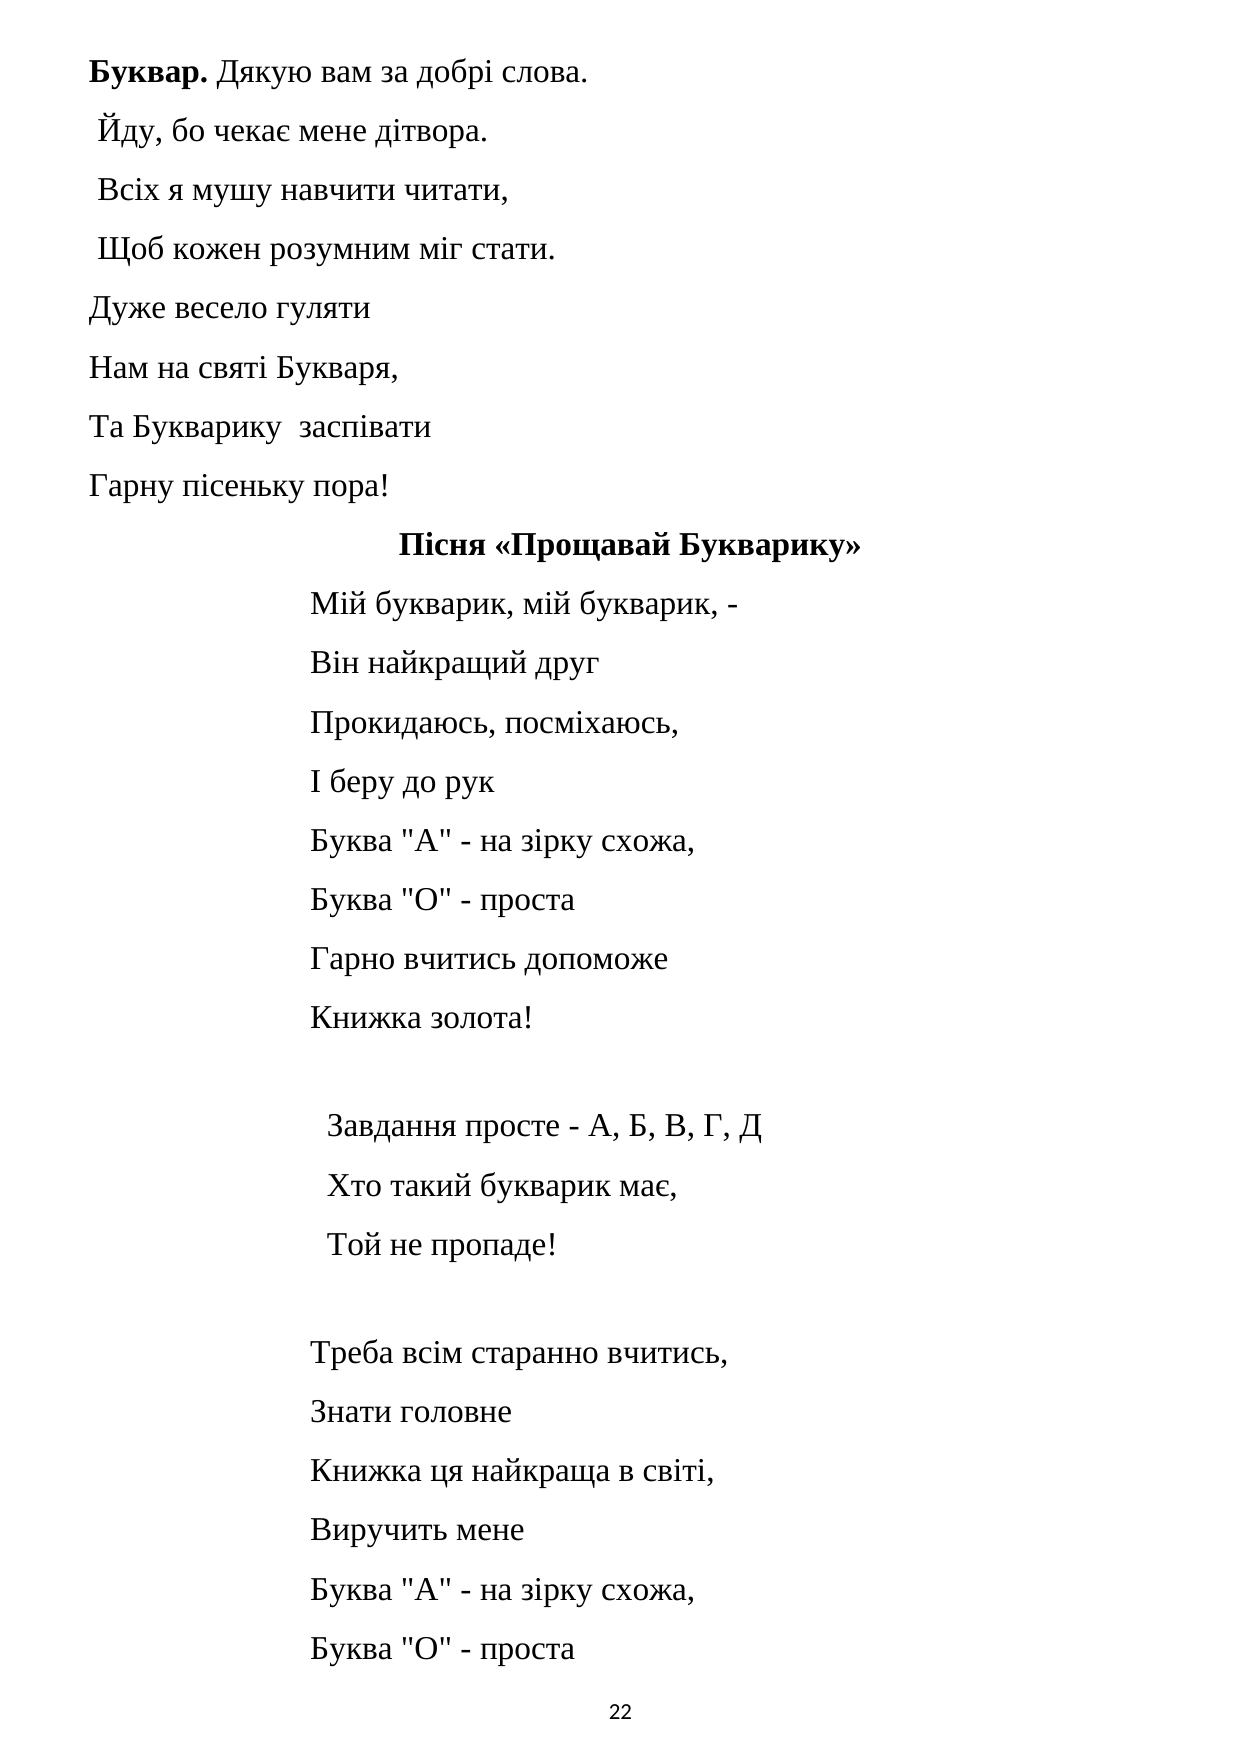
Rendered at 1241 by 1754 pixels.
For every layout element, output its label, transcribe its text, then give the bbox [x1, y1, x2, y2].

text Буква "А" - на зірку схожа, [310, 1569, 1152, 1607]
text Завдання просте - А, Б, В, Г, Д [310, 1106, 1152, 1144]
text Виручить мене [310, 1509, 1152, 1548]
text Всіх я мушу навчити читати, [89, 169, 1152, 208]
text Хто такий букварик має, [310, 1165, 1152, 1203]
text Треба всім старанно вчитись, [310, 1332, 1152, 1370]
text Гарно вчитись допоможе [310, 938, 1152, 977]
text Буква "О" - проста [310, 879, 1152, 918]
text Щоб кожен розумним міг стати. [89, 228, 1152, 267]
text Йду, бо чекає мене дітвора. [89, 110, 1152, 148]
text Буквар. Дякую вам за добрі слова. [89, 51, 1152, 89]
text Книжка золота! [310, 998, 1152, 1036]
text Буква "А" - на зірку схожа, [310, 820, 1152, 858]
text Мій букварик, мій букварик, - [310, 583, 1152, 622]
text Прокидаюсь, посміхаюсь, [310, 702, 1152, 740]
text Він найкращий друг [310, 643, 1152, 681]
text Дуже весело гуляти [89, 288, 1152, 326]
text Пісня «Прощавай Букварику» [89, 524, 1152, 563]
text Знати головне [310, 1391, 1152, 1429]
text Той не пропаде! [310, 1224, 1152, 1262]
text Нам на святі Букваря, [89, 347, 1152, 385]
text Та Букварику заспівати [89, 406, 1152, 444]
text Буква "О" - проста [310, 1628, 1152, 1666]
text Книжка ця найкраща в світі, [310, 1450, 1152, 1489]
text Гарну пісеньку пора! [89, 465, 1152, 503]
text І беру до рук [310, 761, 1152, 799]
